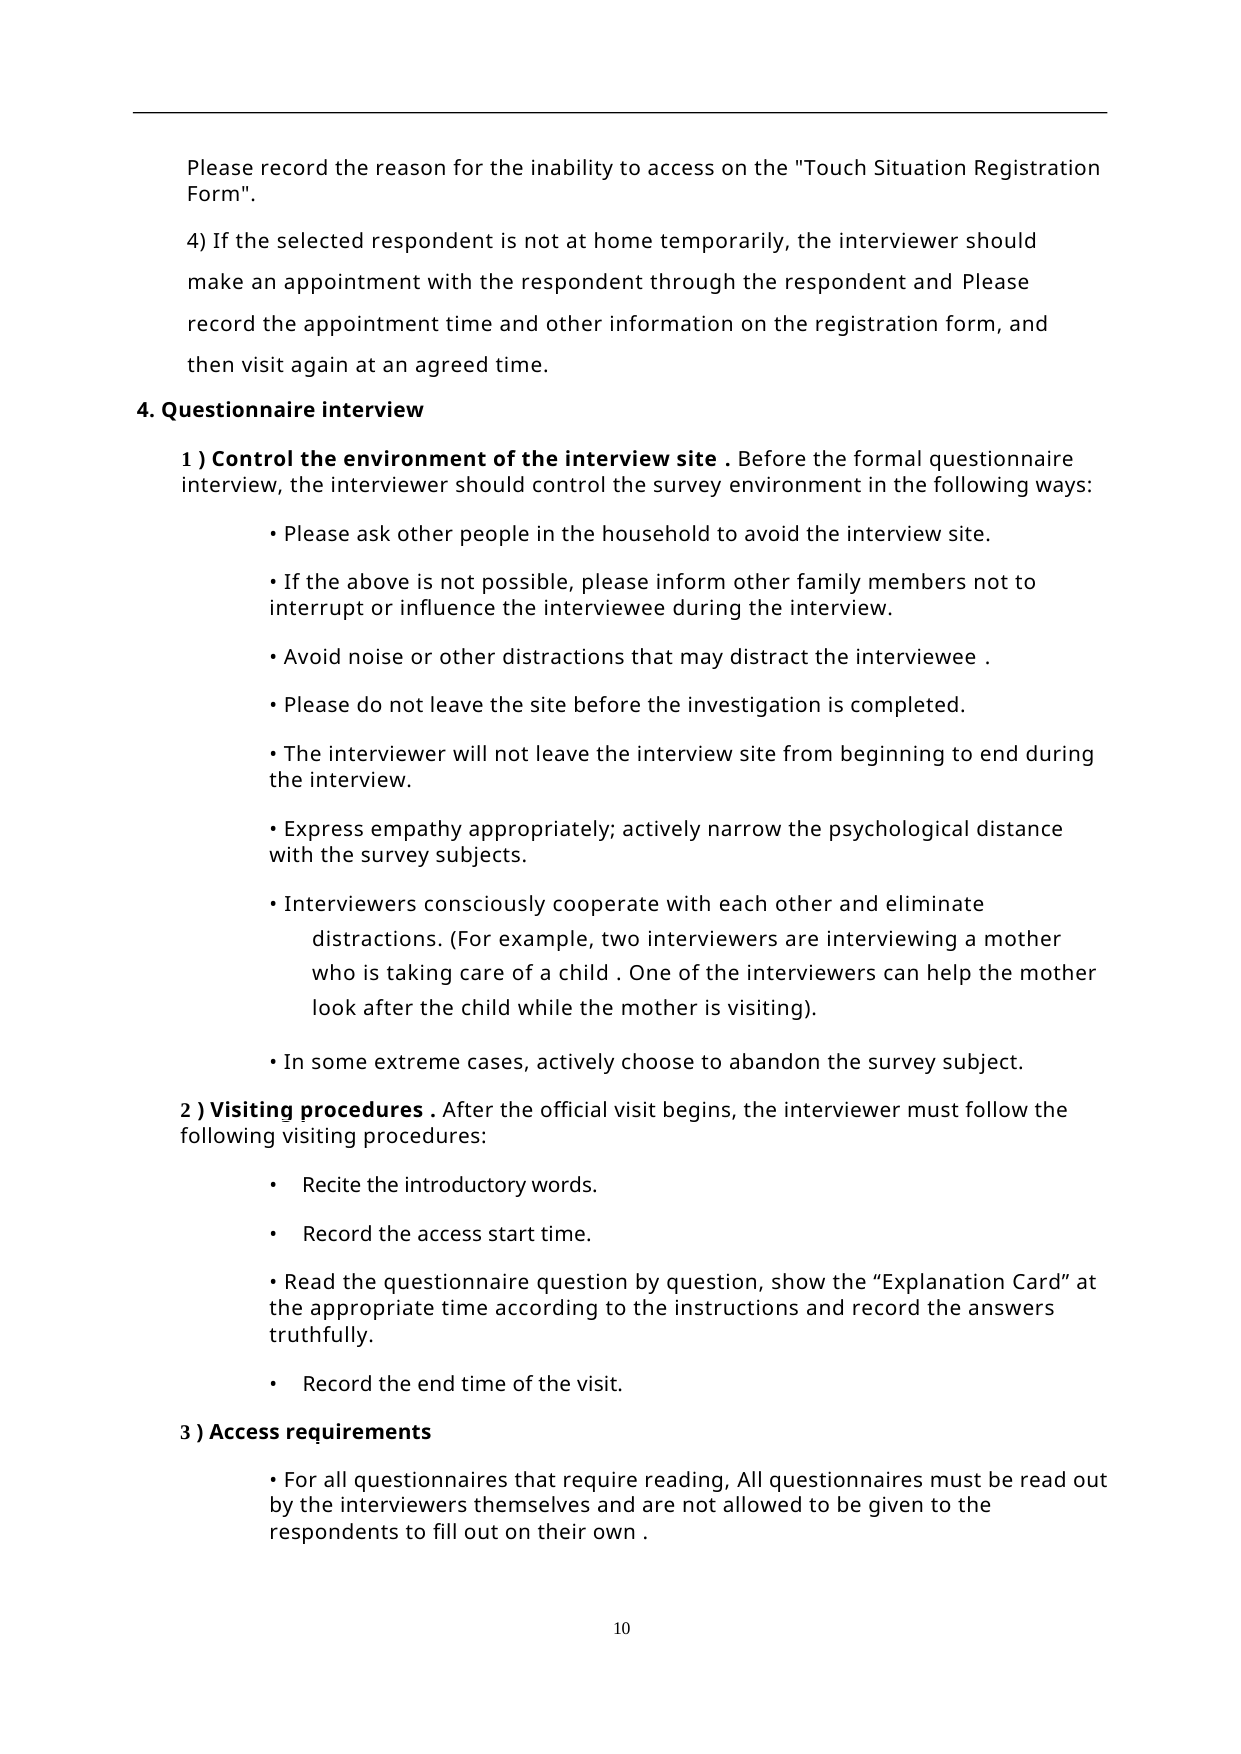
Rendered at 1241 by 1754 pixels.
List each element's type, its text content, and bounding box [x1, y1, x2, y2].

text 1 ) Control the environment of the interview site . Before the formal questionnaire interview, the interviewer should control the survey environment in the following ways: [181, 445, 1108, 499]
text • Avoid noise or other distractions that may distract the interviewee . [269, 643, 1108, 670]
text • In some extreme cases, actively choose to abandon the survey subject. [269, 1048, 1108, 1075]
text 4. Questionnaire interview [137, 397, 1108, 423]
text Please record the reason for the inability to access on the "Touch Situation Registration Form". [187, 154, 1108, 207]
text 3 ) Access requirements [180, 1418, 1108, 1444]
text • The interviewer will not leave the interview site from beginning to end during the interview. [269, 740, 1108, 793]
text • Record the access start time. [269, 1220, 1108, 1247]
text • Interviewers consciously cooperate with each other and eliminate distractions. (For example, two interviewers are interviewing a mother who is taking care of a child . One of the interviewers can help the mother look after the child while the mother is visiting). [269, 889, 1099, 1021]
text • For all questionnaires that require reading, All questionnaires must be read out by the interviewers themselves and are not allowed to be given to the respondents to fill out on their own . [269, 1466, 1108, 1546]
text • Please do not leave the site before the investigation is completed. [269, 692, 1108, 718]
text • Record the end time of the visit. [269, 1370, 1108, 1397]
text 4) If the selected respondent is not at home temporarily, the interviewer should make an appointment with the respondent through the respondent and Please record the appointment time and other information on the registration form, and then visit again at an agreed time. [187, 226, 1094, 379]
text • If the above is not possible, please inform other family members not to interrupt or influence the interviewee during the interview. [269, 568, 1108, 622]
text • Read the questionnaire question by question, show the “Explanation Card” at the appropriate time according to the instructions and record the answers truthfully. [269, 1268, 1108, 1348]
text 2 ) Visiting procedures . After the official visit begins, the interviewer must follow the following visiting procedures: [180, 1097, 1108, 1150]
text • Please ask other people in the household to avoid the interview site. [269, 520, 1108, 547]
text • Express empathy appropriately; actively narrow the psychological distance with the survey subjects. [269, 815, 1108, 868]
text • Recite the introductory words. [269, 1171, 1108, 1198]
